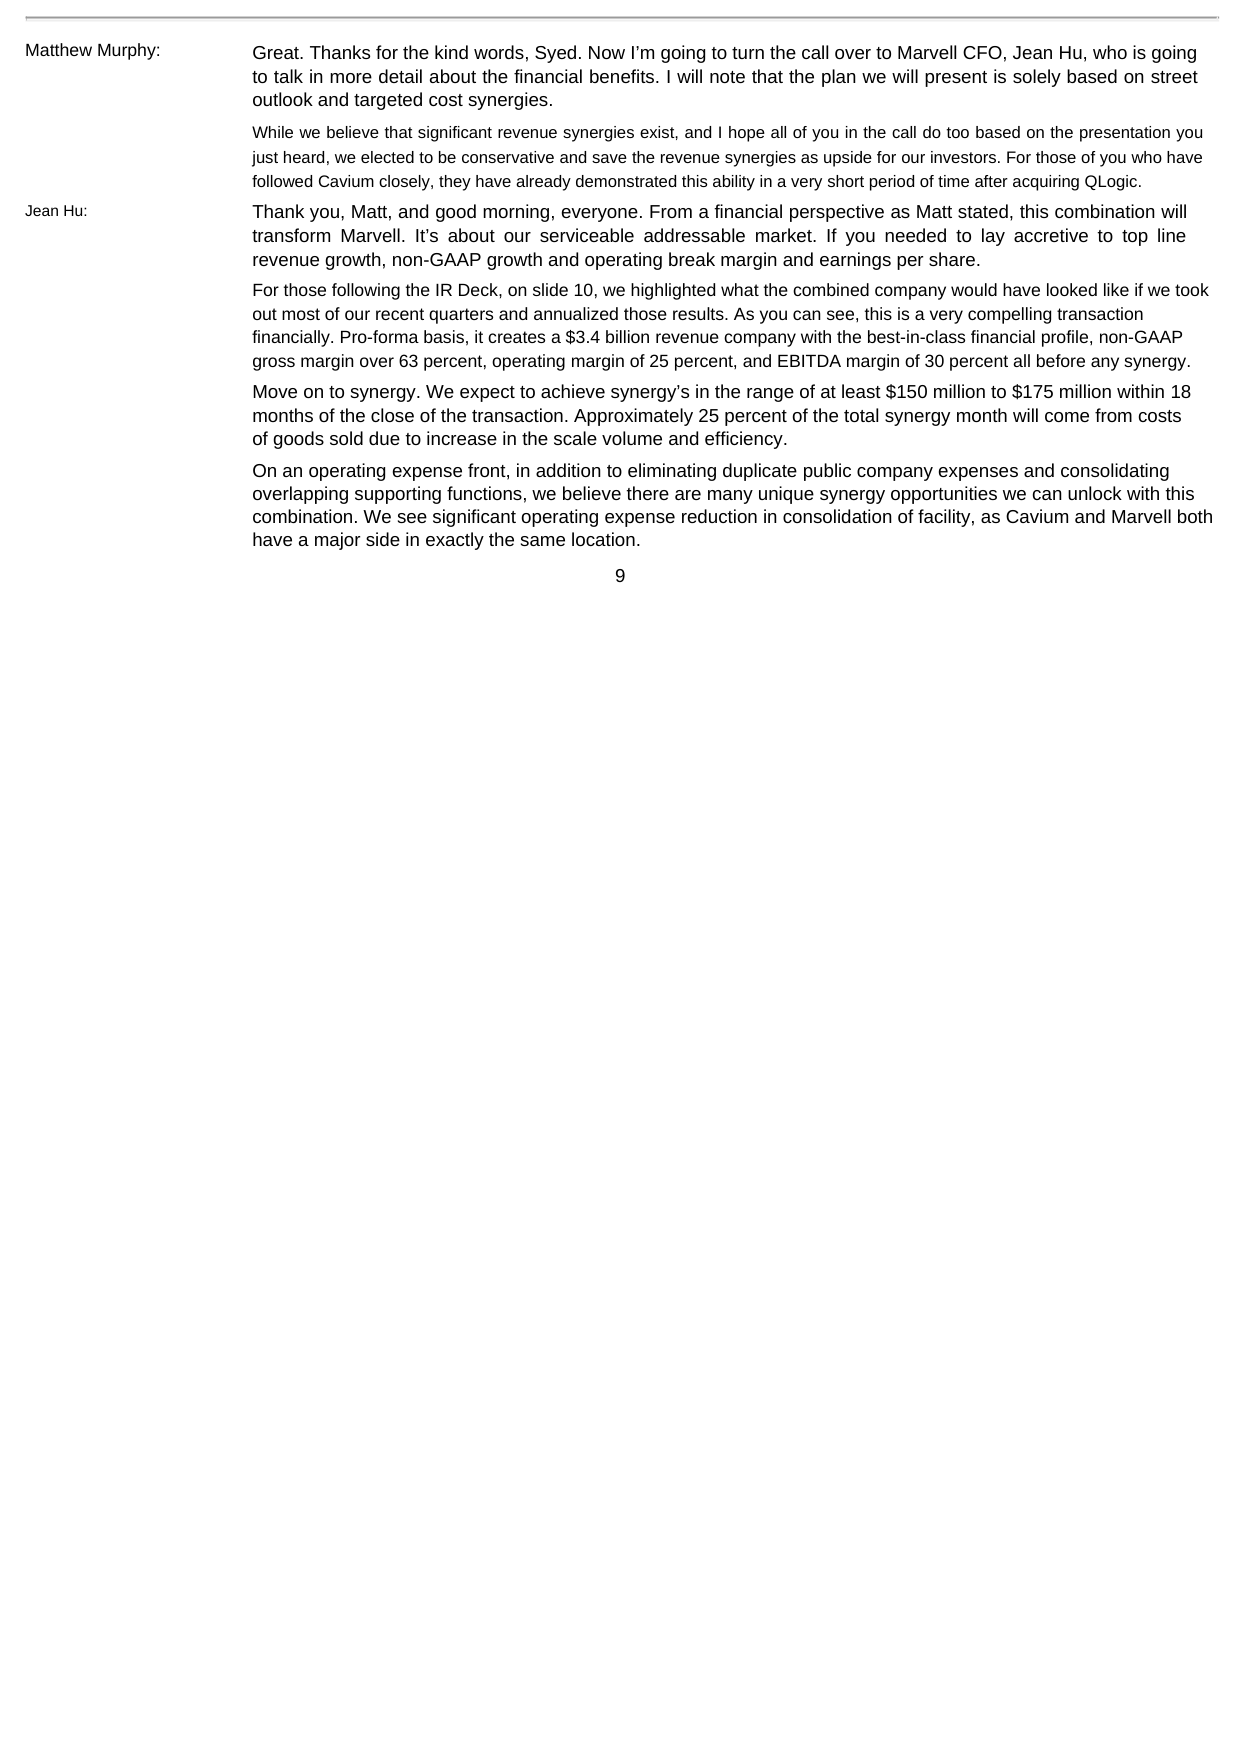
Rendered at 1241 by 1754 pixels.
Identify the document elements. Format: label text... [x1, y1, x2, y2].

text 9 [25, 565, 1215, 586]
text On an operating expense front, in addition to eliminating duplicate public company expenses and consolidating overlapping supporting functions, we believe there are many unique synergy opportunities we can unlock with this combination. We see significant operating expense reduction in consolidation of facility, as Cavium and Marvell both have a major side in exactly the same location. [252, 459, 1215, 551]
text While we believe that significant revenue synergies exist, and I hope all of you in the call do too based on the presentation you just heard, we elected to be conservative and save the revenue synergies as upside for our investors. For those of you who have followed Cavium closely, they have already demonstrated this ability in a very short period of time after acquiring QLogic. [252, 122, 1205, 191]
text Matthew Murphy: [25, 40, 177, 60]
text For those following the IR Deck, on slide 10, we highlighted what the combined company would have looked like if we took out most of our recent quarters and annualized those results. As you can see, this is a very compelling transaction financially. Pro-forma basis, it creates a $3.4 billion revenue company with the best-in-class financial profile, non-GAAP gross margin over 63 percent, operating margin of 25 percent, and EBITDA margin of 30 percent all before any synergy. [252, 280, 1213, 371]
text Thank you, Matt, and good morning, everyone. From a financial perspective as Matt stated, this combination will transform Marvell. It’s about our serviceable addressable market. If you needed to lay accretive to top line revenue growth, non-GAAP growth and operating break margin and earnings per share. [252, 201, 1188, 270]
text Great. Thanks for the kind words, Syed. Now I’m going to turn the call over to Marvell CFO, Jean Hu, who is going to talk in more detail about the financial benefits. I will note that the plan we will present is solely based on street outlook and targeted cost synergies. [252, 42, 1199, 111]
picture [23, 16, 1220, 23]
text Move on to synergy. We expect to achieve synergy’s in the range of at least $150 million to $175 million within 18 months of the close of the transaction. Approximately 25 percent of the total synergy month will come from costs of goods sold due to increase in the scale volume and efficiency. [252, 381, 1194, 450]
text Jean Hu: [25, 201, 177, 219]
